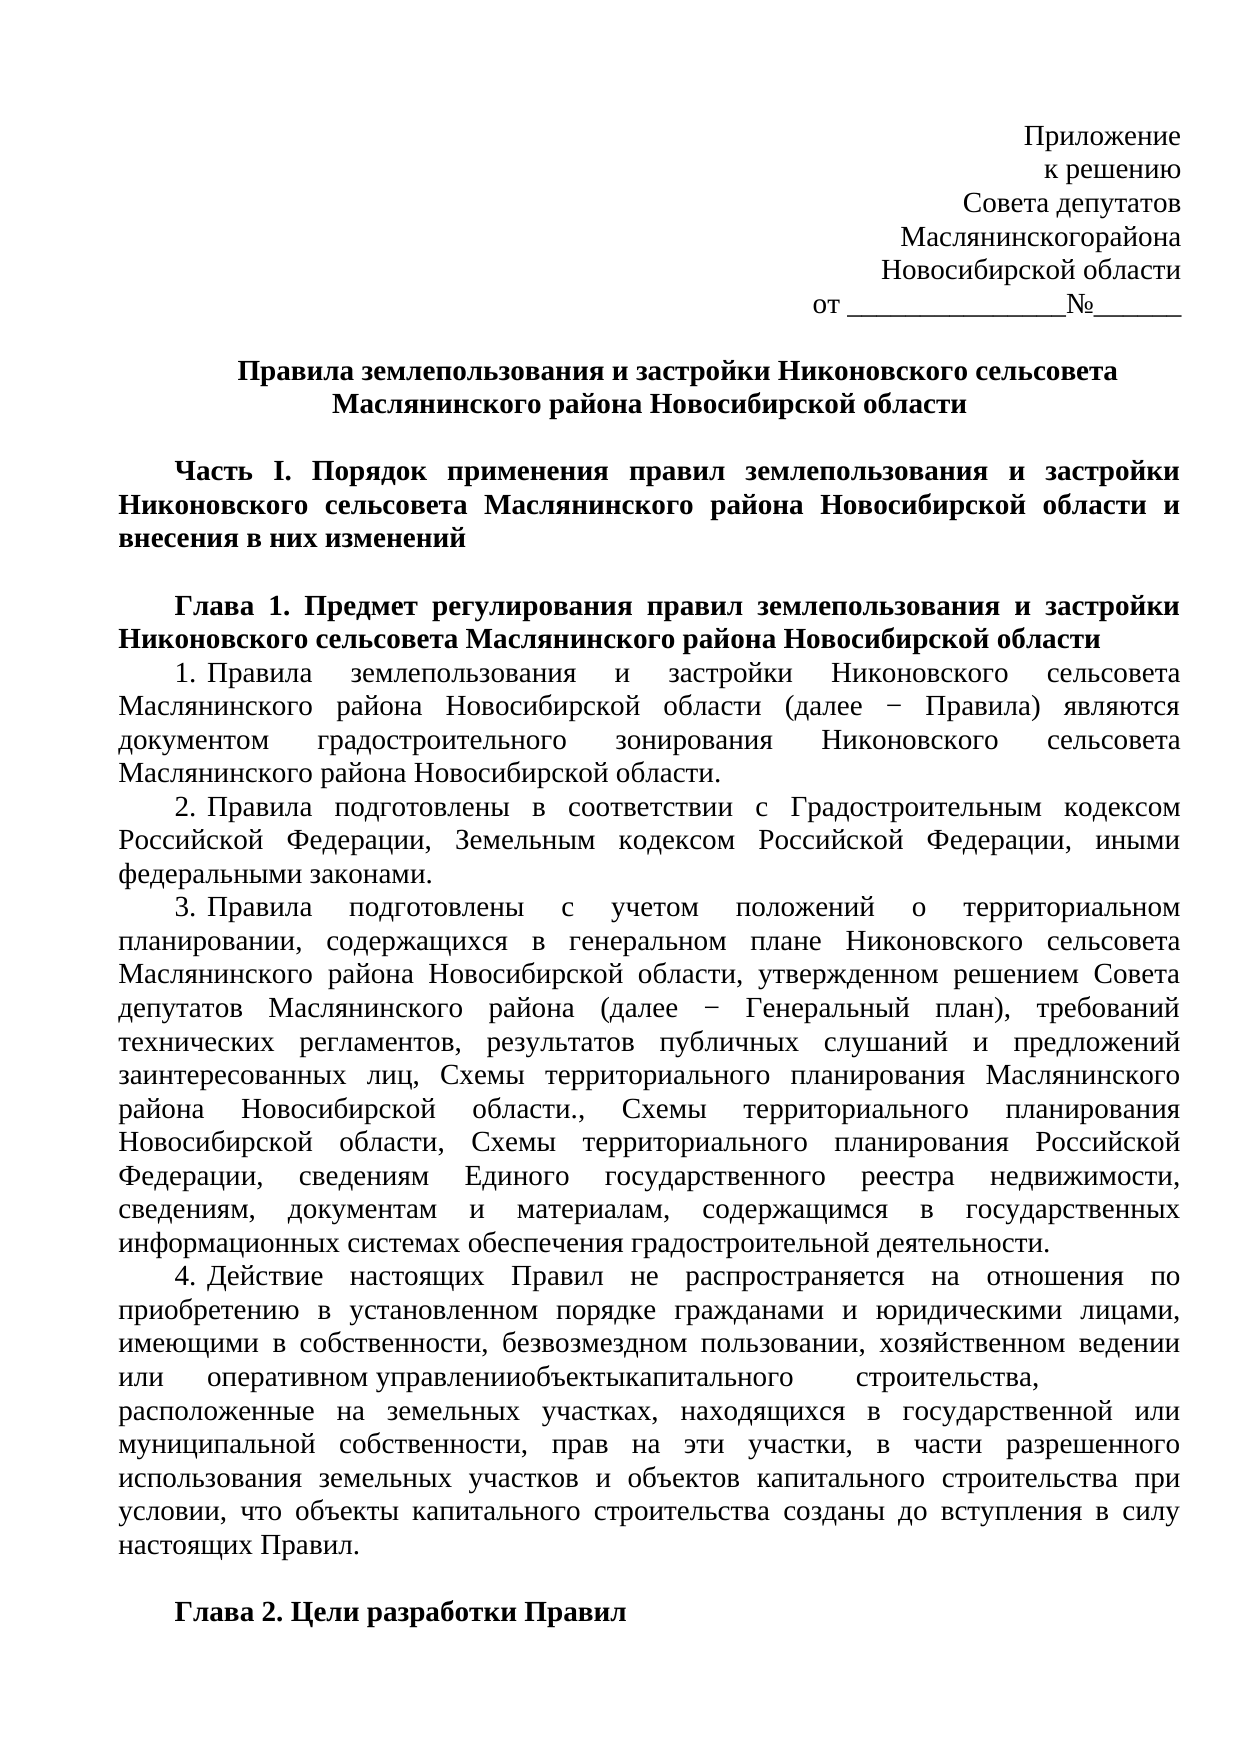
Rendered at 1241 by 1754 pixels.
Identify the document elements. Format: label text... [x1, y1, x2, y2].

text Глава 2. Цели разработки Правил [118, 1594, 1181, 1627]
text Правила землепользования и застройки Никоновского сельсовета Маслянинского района Новосибирской области [118, 353, 1181, 420]
text Совета депутатов [118, 185, 1181, 219]
text 1. Правила землепользования и застройки Никоновского сельсовета Маслянинского района Новосибирской области (далее − Правила) являются документом градостроительного зонирования Никоновского сельсовета Маслянинского района Новосибирской области. [118, 655, 1181, 789]
text Приложение [118, 118, 1181, 152]
text Глава 1. Предмет регулирования правил землепользования и застройки Никоновского сельсовета Маслянинского района Новосибирской области [118, 588, 1181, 655]
text от _______________№______ [118, 286, 1181, 319]
text к решению [118, 152, 1181, 185]
text 2. Правила подготовлены в соответствии с Градостроительным кодексом Российской Федерации, Земельным кодексом Российской Федерации, иными федеральными законами. [118, 789, 1181, 889]
text Новосибирской области [118, 252, 1181, 286]
text 3. Правила подготовлены с учетом положений о территориальном планировании, содержащихся в генеральном плане Никоновского сельсовета Маслянинского района Новосибирской области, утвержденном решением Совета депутатов Маслянинского района (далее − Генеральный план), требований технических регламентов, результатов публичных слушаний и предложений заинтересованных лиц, Схемы территориального планирования Маслянинского района Новосибирской области., Схемы территориального планирования Новосибирской области, Схемы территориального планирования Российской Федерации, сведениям Единого государственного реестра недвижимости, сведениям, документам и материалам, содержащимся в государственных информационных системах обеспечения градостроительной деятельности. [118, 889, 1181, 1258]
text 4. Действие настоящих Правил не распространяется на отношения по приобретению в установленном порядке гражданами и юридическими лицами, имеющими в собственности, безвозмездном пользовании, хозяйственном ведении или оперативном управленииобъектыкапитального строительства, расположенные на земельных участках, находящихся в государственной или муниципальной собственности, прав на эти участки, в части разрешенного использования земельных участков и объектов капитального строительства при условии, что объекты капитального строительства созданы до вступления в силу настоящих Правил. [118, 1258, 1181, 1560]
text Маслянинскогорайона [118, 219, 1181, 252]
text Часть I. Порядок применения правил землепользования и застройки Никоновского сельсовета Маслянинского района Новосибирской области и внесения в них изменений [118, 453, 1181, 554]
